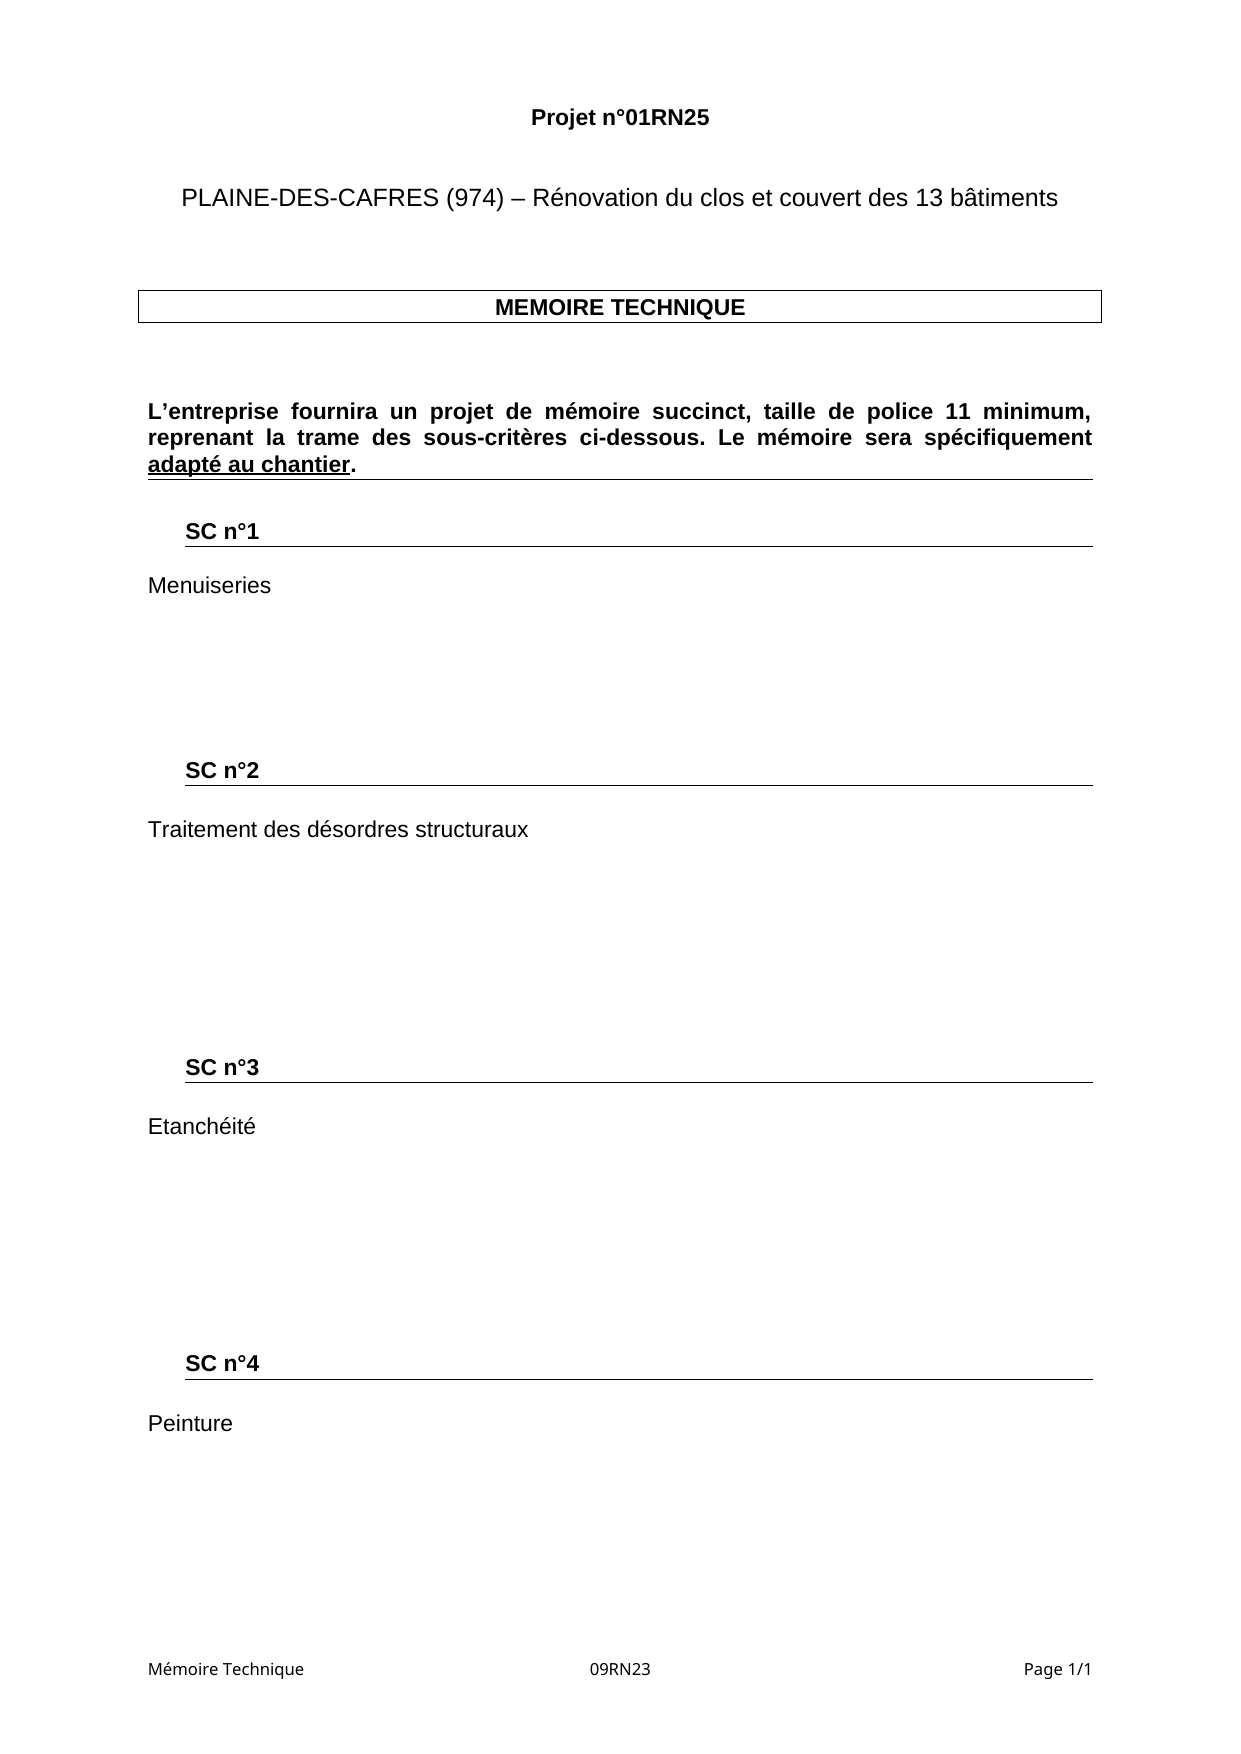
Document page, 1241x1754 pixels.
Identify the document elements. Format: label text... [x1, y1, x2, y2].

list SC n°4 [185, 1350, 1093, 1379]
list SC n°3 [185, 1053, 1093, 1082]
title MEMOIRE TECHNIQUE [139, 291, 1101, 322]
text Traitement des désordres structuraux [148, 816, 1093, 843]
list L’entreprise fournira un projet de mémoire succinct, taille de police 11 minimum, reprenant la trame des sous-critères ci-dessous. Le mémoire sera spécifiquement adapté au chantier. [148, 398, 1093, 479]
list SC n°1 [185, 518, 1093, 546]
text PLAINE-DES-CAFRES (974) – Rénovation du clos et couvert des 13 bâtiments [148, 182, 1093, 211]
text Peinture [148, 1410, 1093, 1436]
list SC n°2 [185, 757, 1093, 785]
text Menuiseries [148, 572, 1093, 598]
text Etanchéité [148, 1113, 1093, 1139]
text Projet n°01RN25 [148, 103, 1093, 130]
